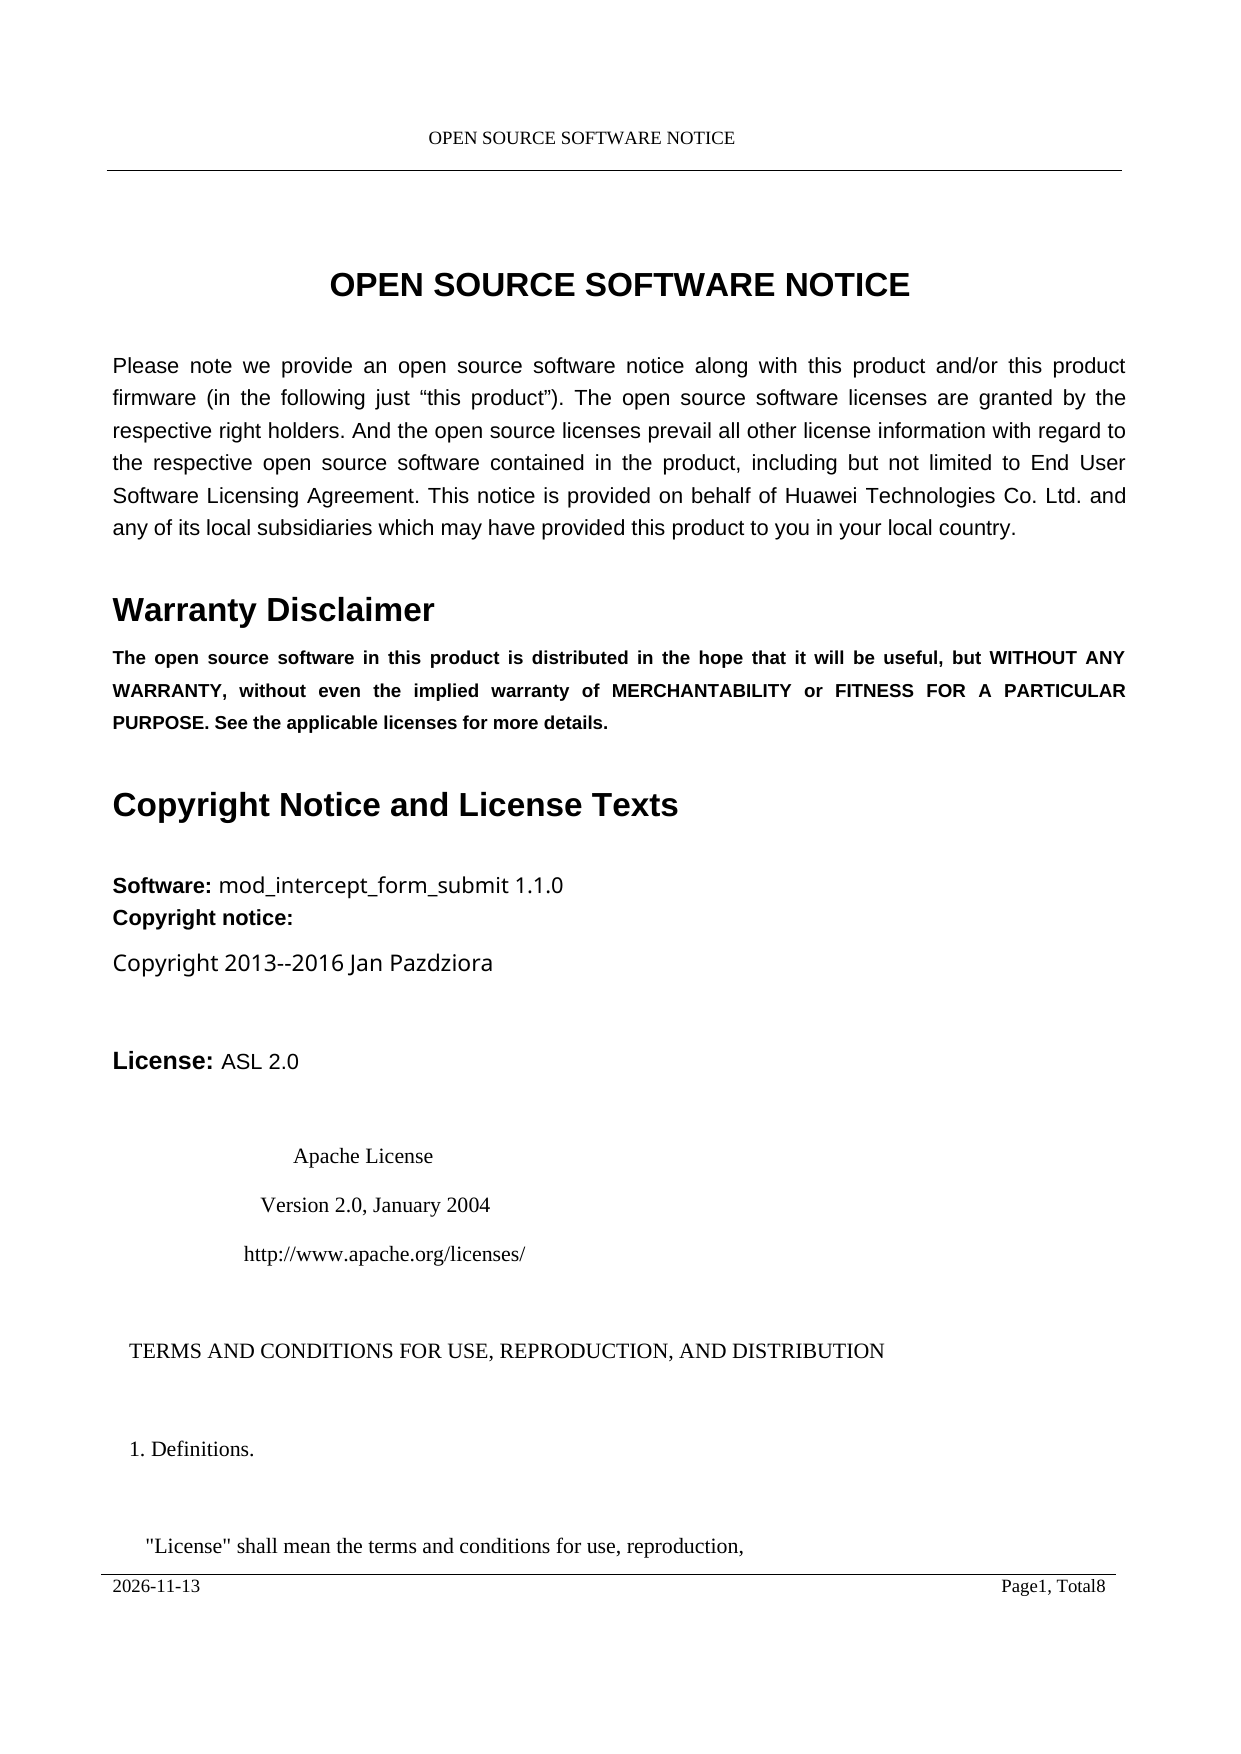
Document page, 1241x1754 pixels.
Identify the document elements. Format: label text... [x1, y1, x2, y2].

text Copyright Notice and License Texts [112, 771, 1128, 836]
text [112, 1091, 1128, 1562]
text OPEN SOURCE SOFTWARE NOTICE [112, 251, 1128, 316]
text Copyright notice: [112, 901, 1128, 934]
text Software: mod_intercept_form_submit 1.1.0 [112, 869, 1128, 901]
text The open source software in this product is distributed in the hope that it will be useful, but WITHOUT ANY WARRANTY, without even the implied warranty of MERCHANTABILITY or FITNESS FOR A PARTICULAR PURPOSE. See the applicable licenses for more details. [112, 641, 1128, 739]
text Please note we provide an open source software notice along with this product and/or this product firmware (in the following just “this product”). The open source software licenses are granted by the respective right holders. And the open source licenses prevail all other license information with regard to the respective open source software contained in the product, including but not limited to End User Software Licensing Agreement. This notice is provided on behalf of Huawei Technologies Co. Ltd. and any of its local subsidiaries which may have provided this product to you in your local country. [112, 349, 1128, 544]
text Copyright 2013--2016 Jan Pazdziora [112, 947, 1128, 1028]
text License: ASL 2.0 [112, 1044, 1128, 1077]
text Warranty Disclaimer [112, 576, 1128, 641]
